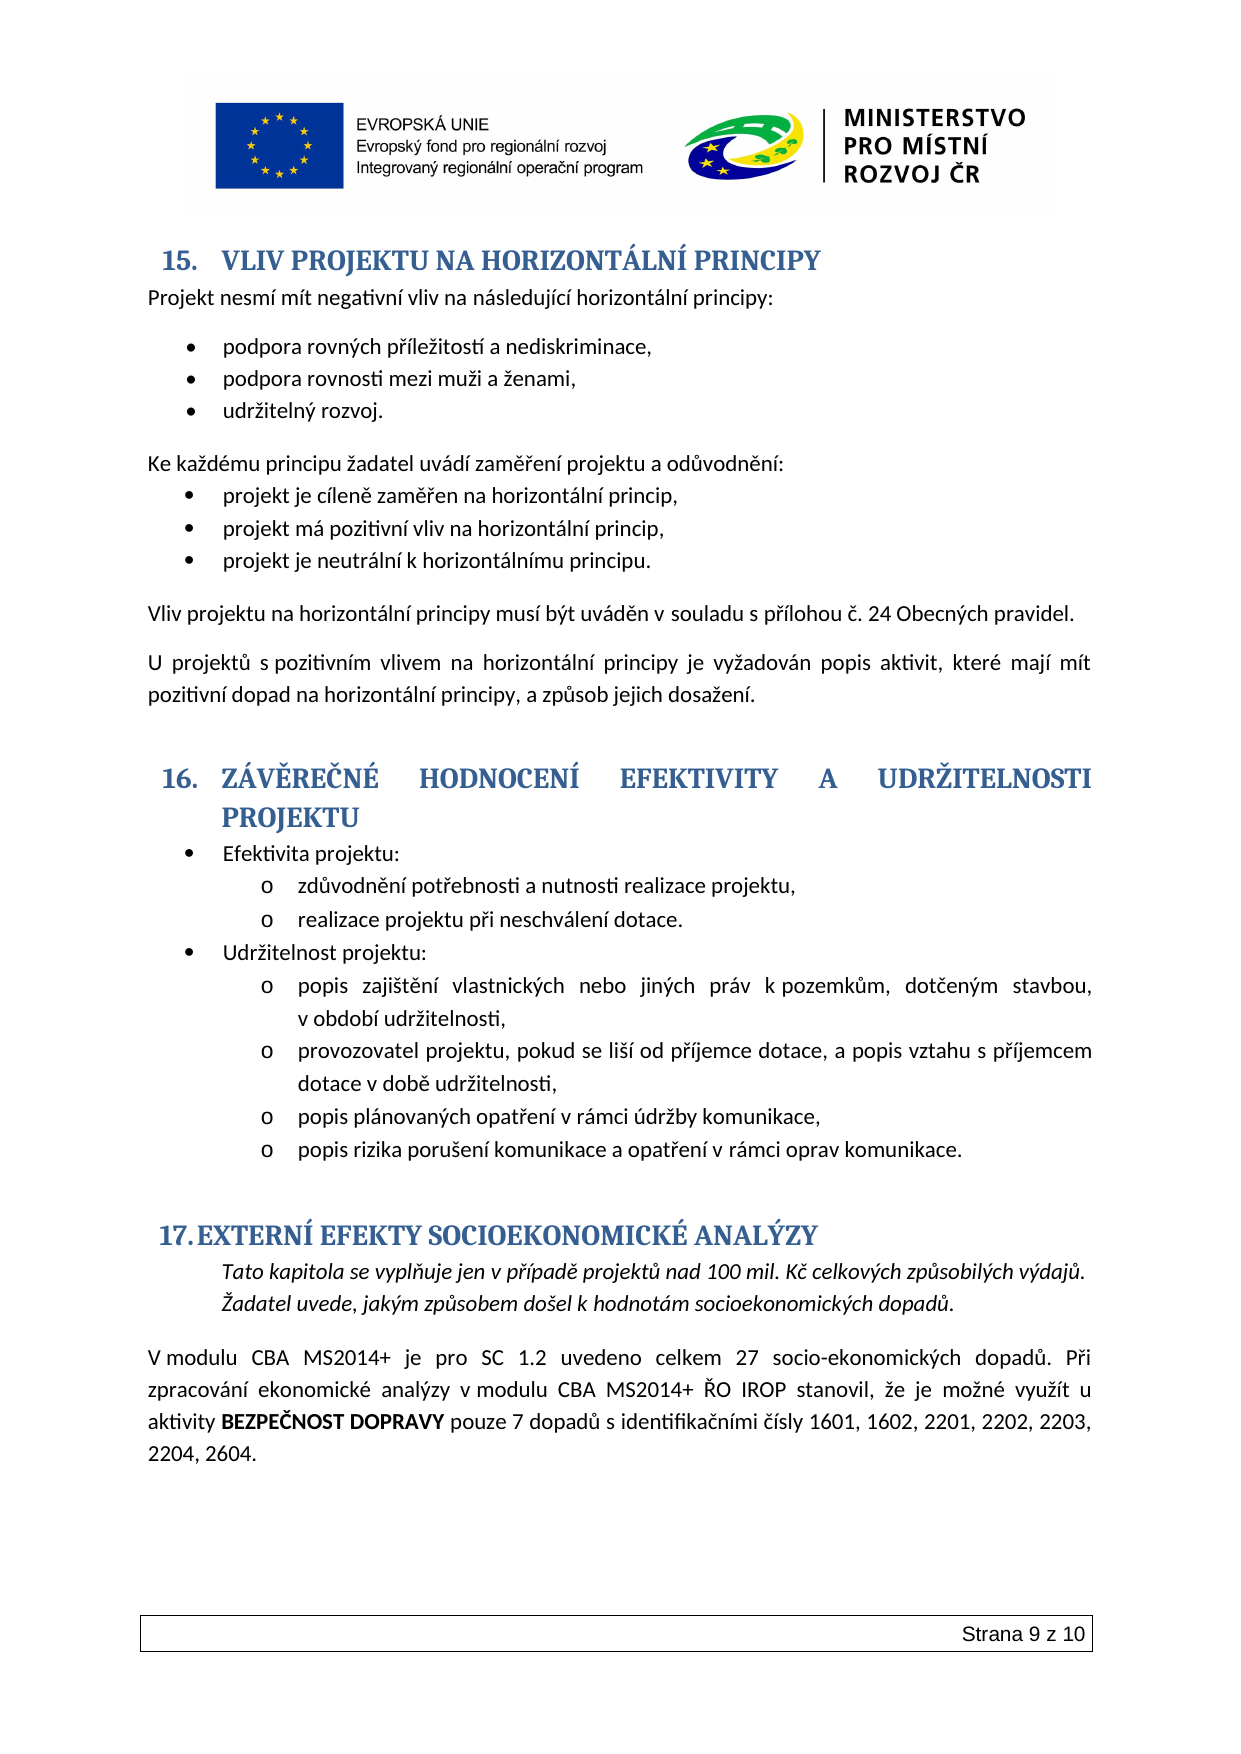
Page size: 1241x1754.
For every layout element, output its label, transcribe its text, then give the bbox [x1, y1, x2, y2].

list projekt je neutrální k horizontálnímu principu. [185, 546, 1093, 574]
text Ke každému principu žadatel uvádí zaměření projektu a odůvodnění: [148, 449, 1093, 477]
subtitle Závěrečné Hodnocení efektivity a udržitelnosti projektu [162, 762, 1093, 834]
text Projekt nesmí mít negativní vliv na následující horizontální principy: [148, 283, 1093, 311]
list zdůvodnění potřebnosti a nutnosti realizace projektu, [260, 871, 1093, 901]
list projekt je cíleně zaměřen na horizontální princip, [185, 482, 1093, 509]
list Efektivita projektu: [185, 839, 1093, 867]
list popis plánovaných opatření v rámci údržby komunikace, [260, 1102, 1093, 1131]
text V modulu CBA MS2014+ je pro SC 1.2 uvedeno celkem 27 socio-ekonomických dopadů. Při zpracování ekonomické analýzy v modulu CBA MS2014+ ŘO IROP stanovil, že je možné využít u aktivity Bezpečnost dopravy pouze 7 dopadů s identifikačními čísly 1601, 1602, 2201, 2202, 2203, 2204, 2604. [148, 1343, 1093, 1467]
subtitle Vliv projektu na horizontální principy [162, 244, 1093, 278]
subtitle externí efekty socioekonomické analýzy [159, 1219, 1093, 1252]
list provozovatel projektu, pokud se liší od příjemce dotace, a popis vztahu s příjemcem dotace v době udržitelnosti, [260, 1036, 1093, 1098]
list realizace projektu při neschválení dotace. [260, 905, 1093, 934]
text Tato kapitola se vyplňuje jen v případě projektů nad 100 mil. Kč celkových způsobilých výdajů. Žadatel uvede, jakým způsobem došel k hodnotám socioekonomických dopadů. [221, 1257, 1093, 1318]
list popis rizika porušení komunikace a opatření v rámci oprav komunikace. [260, 1135, 1093, 1164]
list Udržitelnost projektu: [185, 938, 1093, 967]
list popis zajištění vlastnických nebo jiných práv k pozemkům, dotčeným stavbou, v období udržitelnosti, [260, 971, 1093, 1032]
list podpora rovných příležitostí a nediskriminace, [185, 332, 1093, 360]
text Vliv projektu na horizontální principy musí být uváděn v souladu s přílohou č. 24 Obecných pravidel. [148, 599, 1093, 627]
list projekt má pozitivní vliv na horizontální princip, [185, 514, 1093, 542]
picture [187, 73, 1053, 217]
text U projektů s pozitivním vlivem na horizontální principy je vyžadován popis aktivit, které mají mít pozitivní dopad na horizontální principy, a způsob jejich dosažení. [148, 648, 1093, 708]
list udržitelný rozvoj. [185, 396, 1093, 424]
list podpora rovnosti mezi muži a ženami, [185, 364, 1093, 392]
